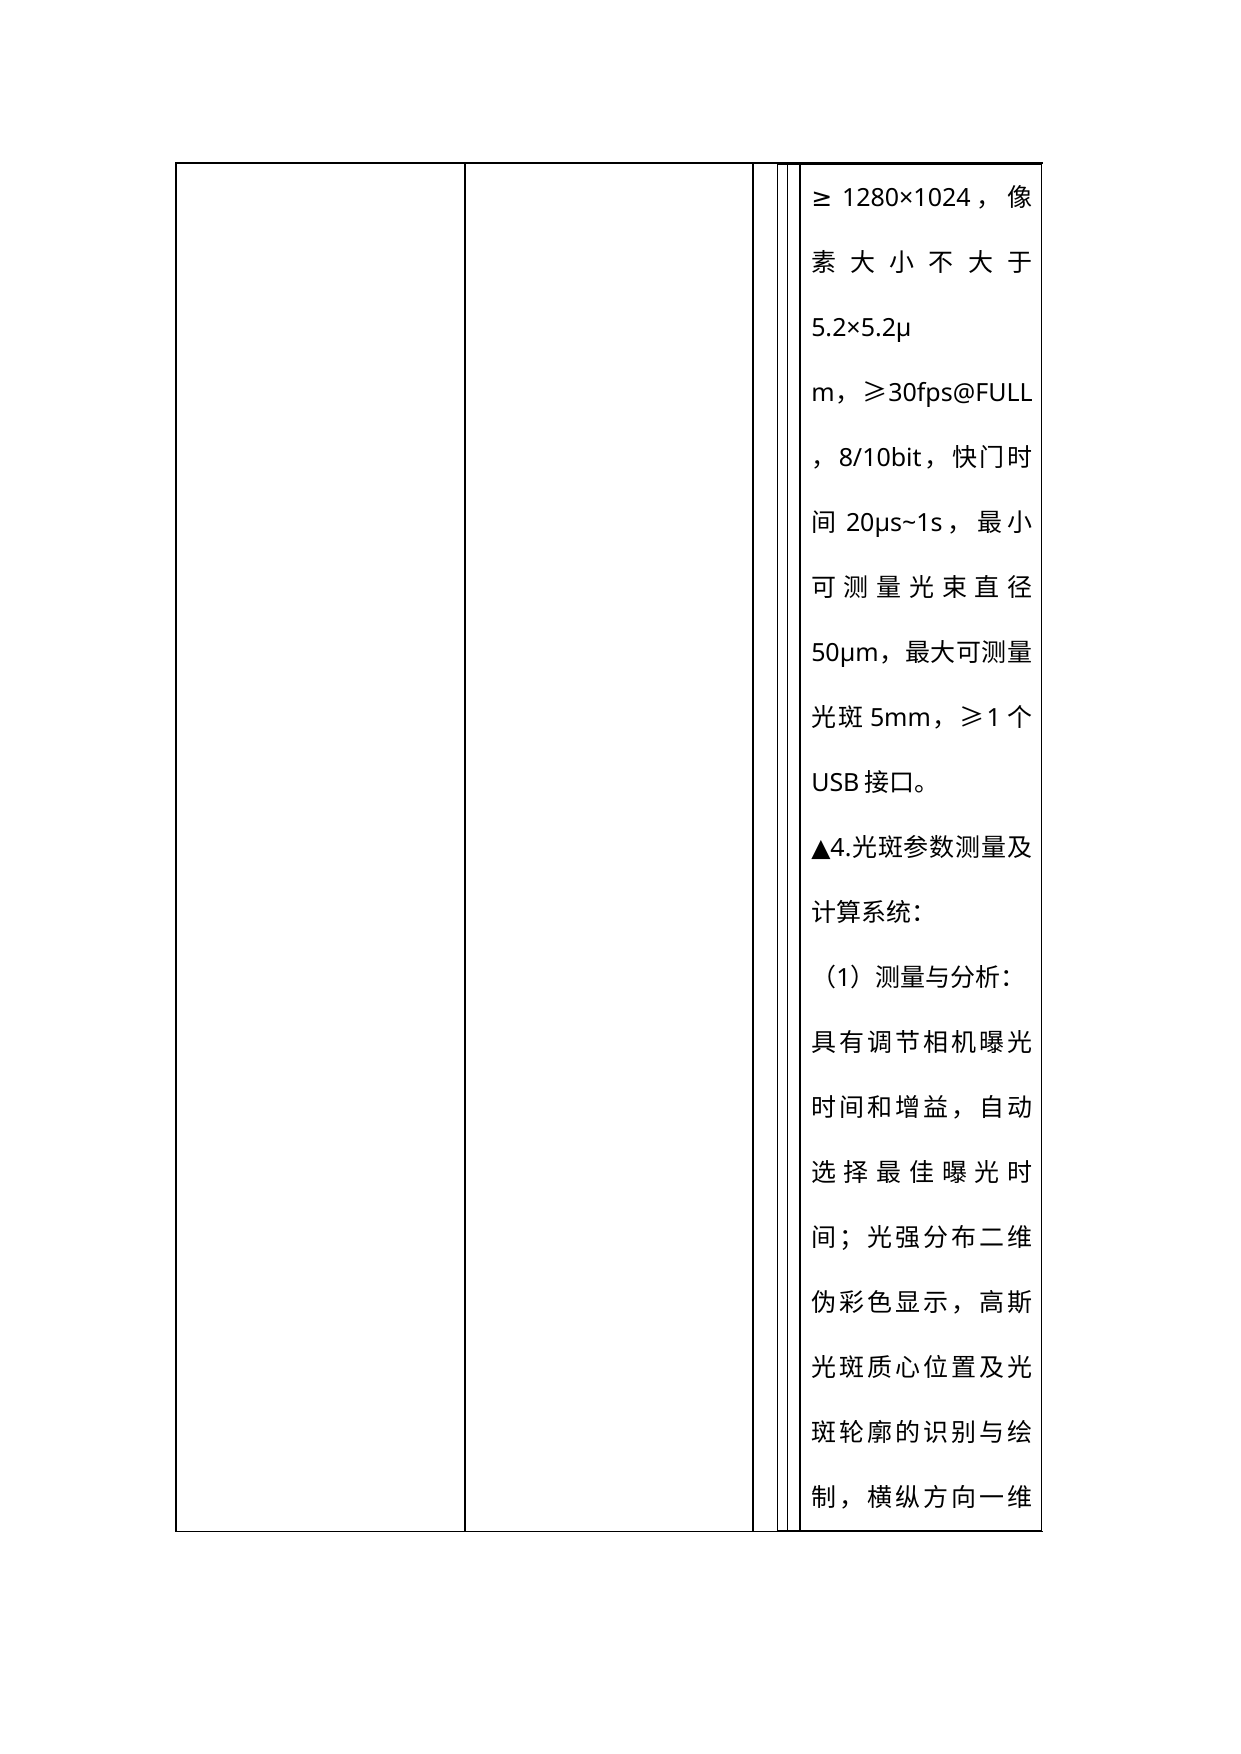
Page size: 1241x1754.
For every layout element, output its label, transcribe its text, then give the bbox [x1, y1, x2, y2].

table_cell 1 [466, 164, 752, 1531]
table_cell [177, 164, 464, 1531]
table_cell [754, 164, 777, 1531]
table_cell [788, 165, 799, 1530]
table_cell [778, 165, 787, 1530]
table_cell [801, 165, 1041, 1530]
